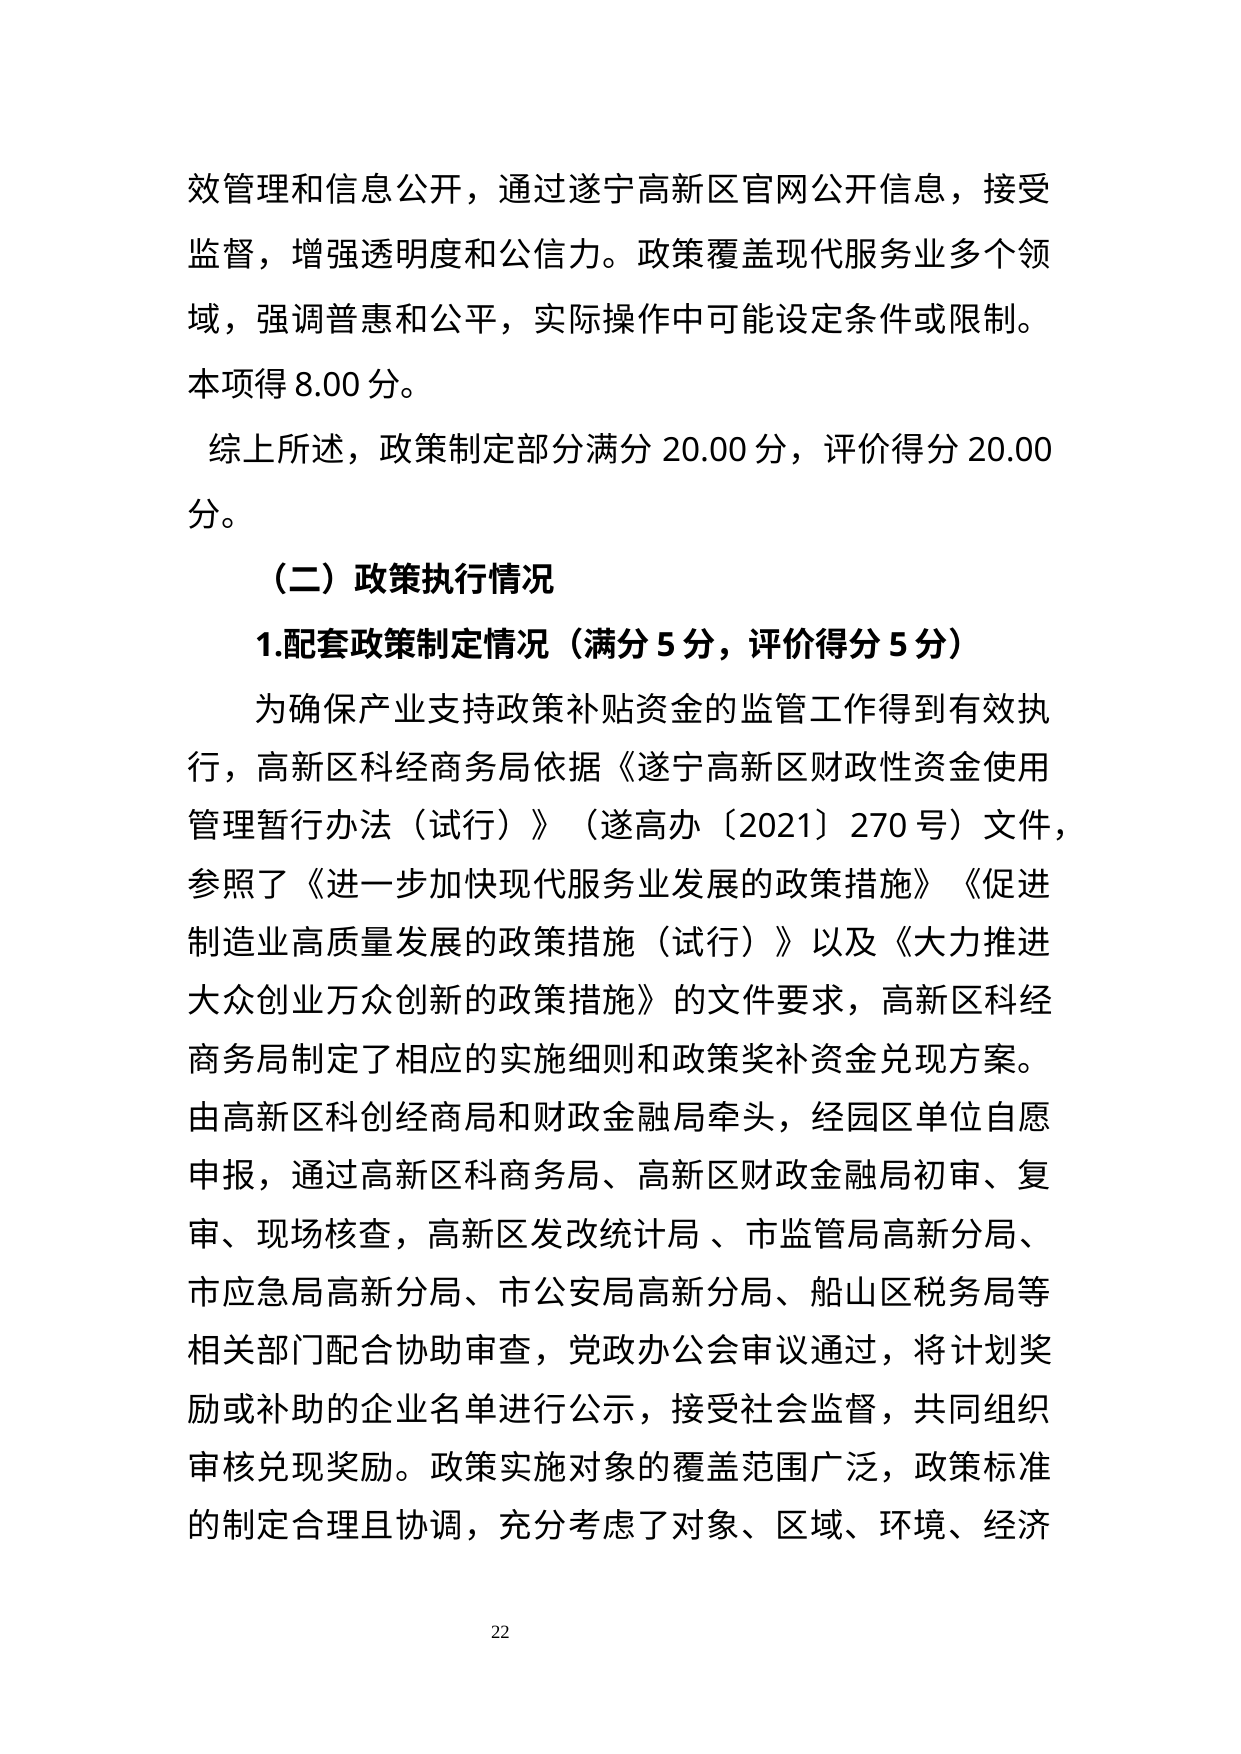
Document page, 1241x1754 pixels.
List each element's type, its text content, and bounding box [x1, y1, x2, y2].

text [187, 154, 1053, 414]
subtitle 1.配套政策制定情况（满分5分，评价得分5分） [187, 609, 1053, 674]
subtitle （二）政策执行情况 [187, 544, 1053, 609]
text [187, 674, 1053, 1549]
text 综上所述，政策制定部分满分20.00分，评价得分20.00分。 [187, 414, 1053, 544]
